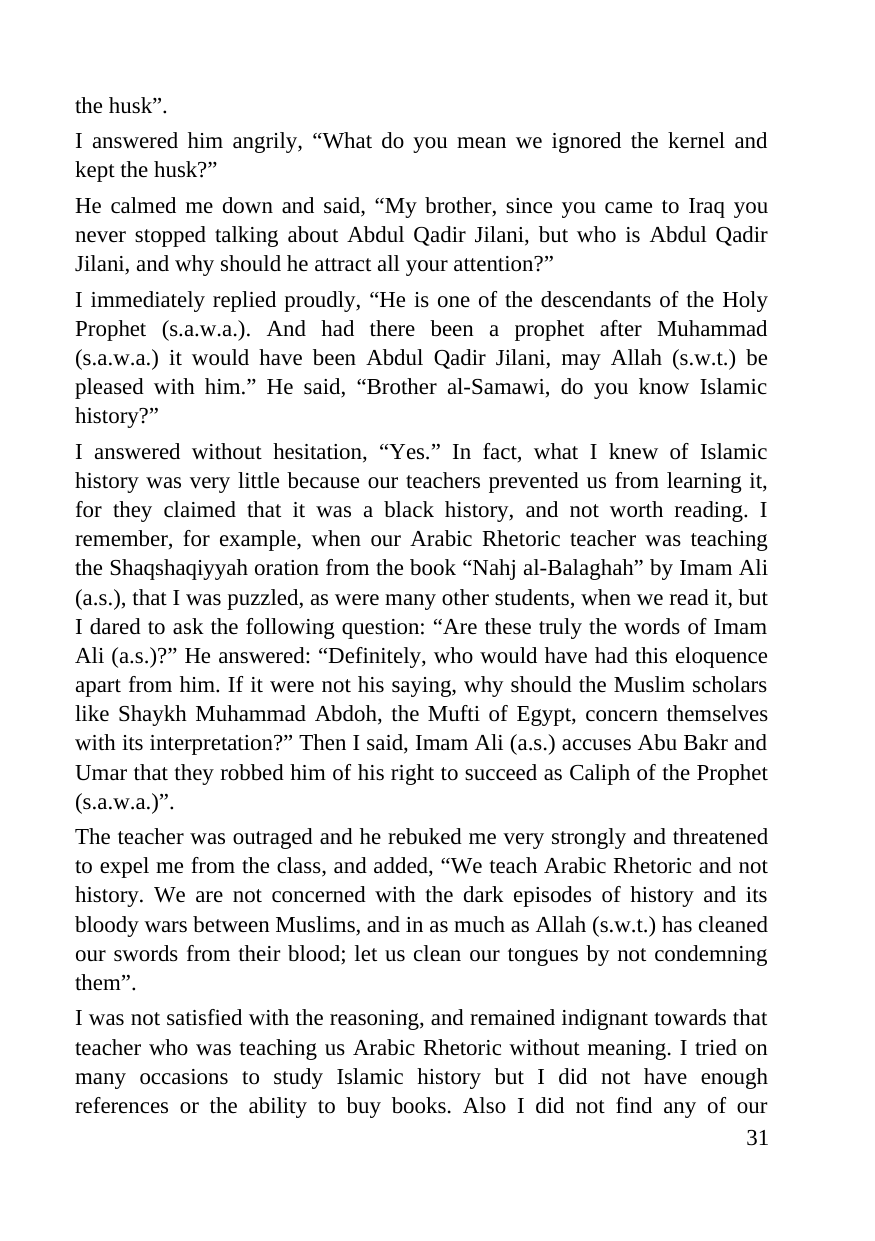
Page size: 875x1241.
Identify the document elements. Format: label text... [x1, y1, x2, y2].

text I answered without hesitation, “Yes.” In fact, what I knew of Islamic history was very little because our teachers prevented us from learning it, for they claimed that it was a black history, and not worth reading. I remember, for example, when our Arabic Rhetoric teacher was teaching the Shaqshaqiyyah oration from the book “Nahj al-Balaghah” by Imam Ali (a.s.), that I was puzzled, as were many other students, when we read it, but I dared to ask the following question: “Are these truly the words of Imam Ali (a.s.)?” He answered: “Definitely, who would have had this eloquence apart from him. If it were not his saying, why should the Muslim scholars like Shaykh Muhammad Abdoh, the Mufti of Egypt, concern themselves with its interpretation?” Then I said, Imam Ali (a.s.) accuses Abu Bakr and Umar that they robbed him of his right to succeed as Caliph of the Prophet (s.a.w.a.)”. [75, 436, 769, 815]
text He calmed me down and said, “My brother, since you came to Iraq you never stopped talking about Abdul Qadir Jilani, but who is Abdul Qadir Jilani, and why should he attract all your attention?” [75, 190, 769, 277]
text I immediately replied proudly, “He is one of the descendants of the Holy Prophet (s.a.w.a.). And had there been a prophet after Muhammad (s.a.w.a.) it would have been Abdul Qadir Jilani, may Allah (s.w.t.) be pleased with him.” He said, “Brother al-Samawi, do you know Islamic history?” [75, 284, 769, 429]
text The teacher was outraged and he rebuked me very strongly and threatened to expel me from the class, and added, “We teach Arabic Rhetoric and not history. We are not concerned with the dark episodes of history and its bloody wars between Muslims, and in as much as Allah (s.w.t.) has cleaned our swords from their blood; let us clean our tongues by not condemning them”. [75, 821, 769, 996]
text I answered him angrily, “What do you mean we ignored the kernel and kept the husk?” [75, 125, 769, 184]
